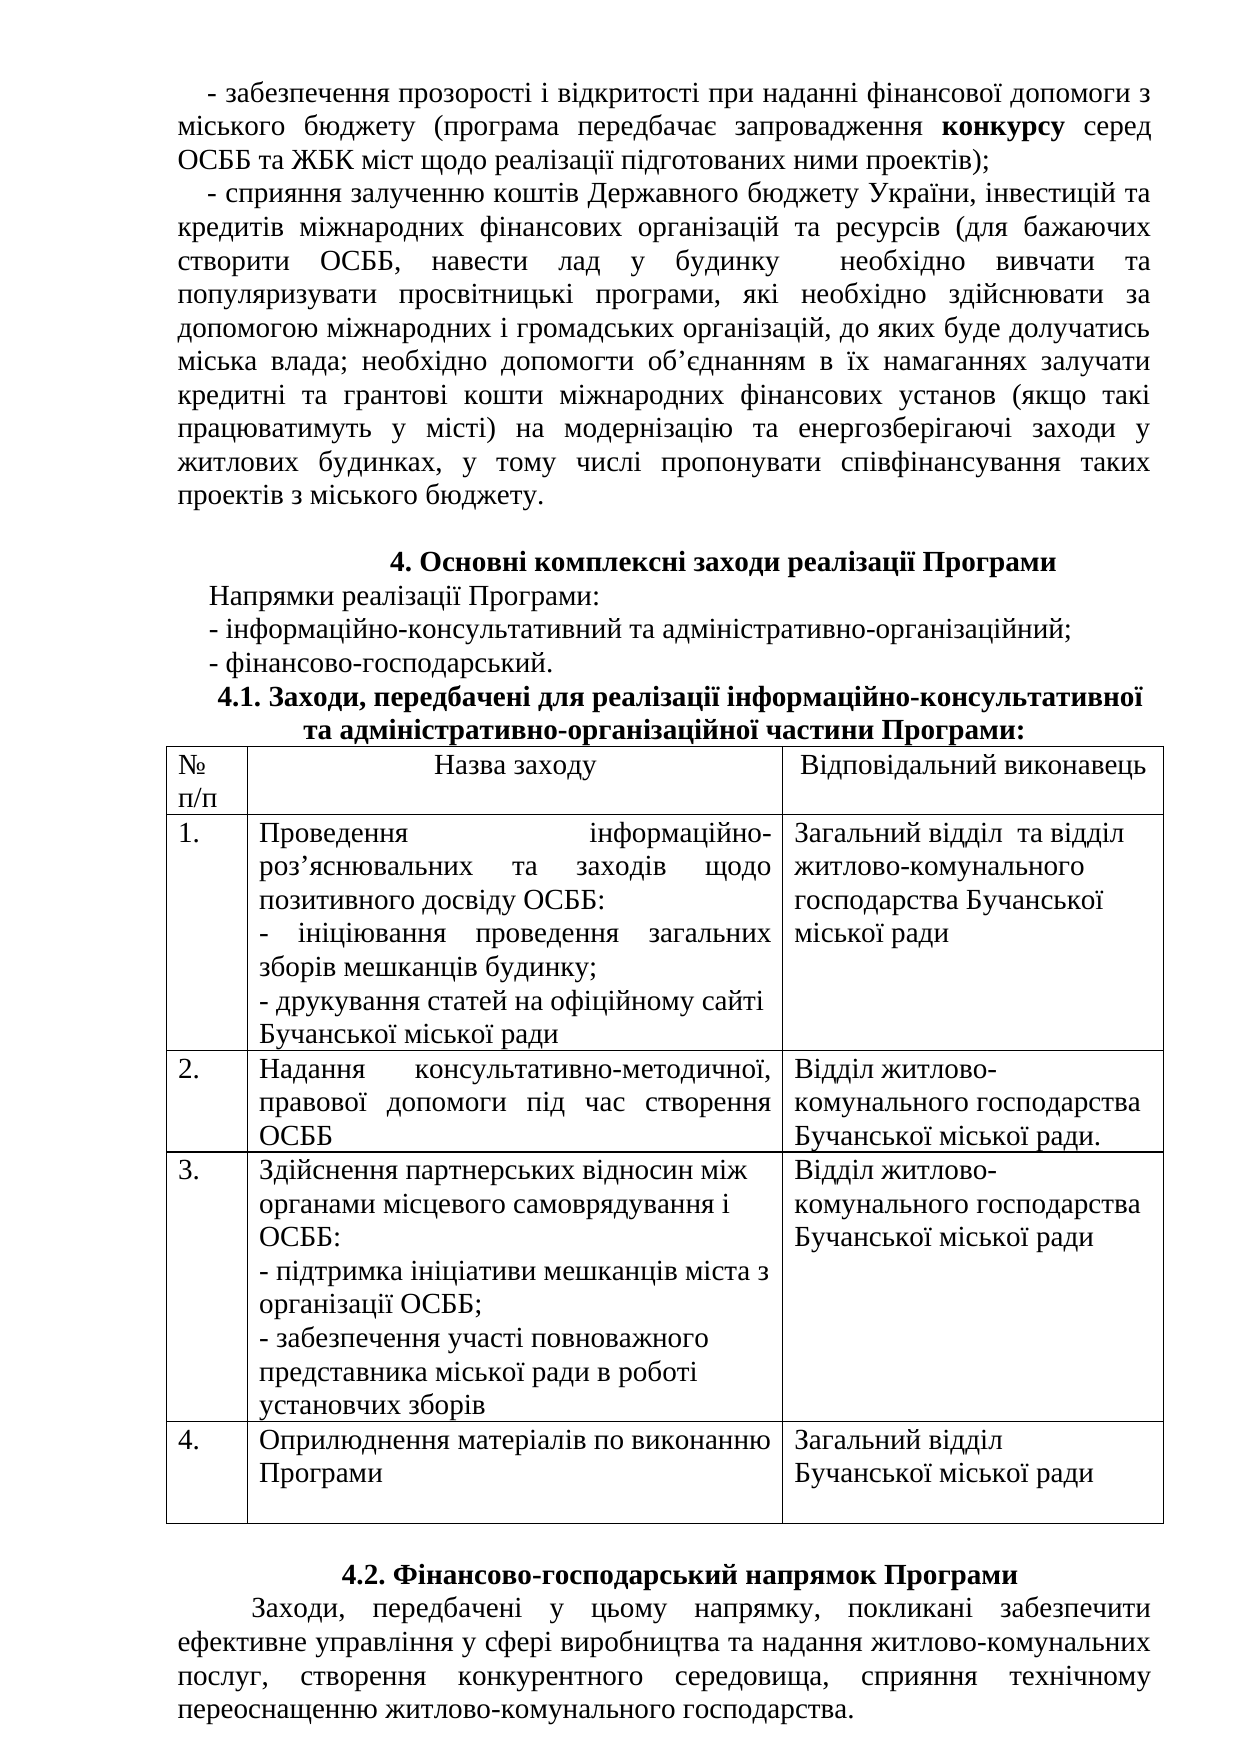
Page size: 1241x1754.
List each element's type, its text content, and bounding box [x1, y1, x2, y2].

text - сприяння залученню коштів Державного бюджету України, інвестицій та кредитів міжнародних фінансових організацій та ресурсів (для бажаючих створити ОСББ, навести лад у будинку необхідно вивчати та популяризувати просвітницькі програми, які необхідно здійснювати за допомогою міжнародних і громадських організацій, до яких буде долучатись міська влада; необхідно допомогти об’єднанням в їх намаганнях залучати кредитні та грантові кошти міжнародних фінансових установ (якщо такі працюватимуть у місті) на модернізацію та енергозберігаючі заходи у житлових будинках, у тому числі пропонувати співфінансування таких проектів з міського бюджету. [177, 176, 1152, 511]
text - інформаційно-консультативний та адміністративно-організаційний; [177, 612, 1152, 645]
text - фінансово-господарський. [177, 645, 1152, 679]
text Напрямки реалізації Програми: [177, 578, 1152, 612]
table_cell Здійснення партнерських відносин між органами місцевого самоврядування і ОСББ: - підтримка ініціативи мешканців міста з організації ОСББ; - забезпечення участі повноважного представника міської ради в роботі установчих зборів [248, 1153, 782, 1421]
table_cell Відділ житлово-комунального господарства Бучанської міської ради. [783, 1051, 1163, 1151]
table_cell Загальний відділ та відділ житлово-комунального господарства Бучанської міської ради [783, 815, 1163, 1050]
table_cell 3. [167, 1153, 247, 1421]
text 4. Основні комплексні заходи реалізації Програми [295, 544, 1152, 578]
text - забезпечення прозорості і відкритості при наданні фінансової допомоги з міського бюджету (програма передбачає запровадження конкурсу серед ОСББ та ЖБК міст щодо реалізації підготованих ними проектів); [177, 75, 1152, 176]
text Заходи, передбачені у цьому напрямку, покликані забезпечити ефективне управління у сфері виробництва та надання житлово-комунальних послуг, створення конкурентного середовища, сприяння технічному переоснащенню житлово-комунального господарства. [177, 1591, 1152, 1725]
table_header Відповідальний виконавець [783, 747, 1163, 814]
table_cell Загальний відділ Бучанської міської ради [783, 1422, 1163, 1522]
table_cell Оприлюднення матеріалів по виконанню Програми [248, 1422, 782, 1522]
table_header Назва заходу [248, 747, 782, 814]
text 4.1. Заходи, передбачені для реалізації інформаційно-консультативної та адміністративно-організаційної частини Програми: [177, 679, 1152, 746]
table_cell 2. [167, 1051, 247, 1151]
table_cell 4. [167, 1422, 247, 1522]
table_header № п/п [167, 747, 247, 814]
text 4.2. Фінансово-господарський напрямок Програми [177, 1557, 1152, 1591]
table_cell Відділ житлово-комунального господарства Бучанської міської ради [783, 1153, 1163, 1421]
table_cell Проведення інформаційно-роз’яснювальних та заходів щодо позитивного досвіду ОСББ: - ініціювання проведення загальних зборів мешканців будинку; - друкування статей на офіційному сайті Бучанської міської ради [248, 815, 782, 1050]
table_cell 1. [167, 815, 247, 1050]
table_cell Надання консультативно-методичної, правової допомоги під час створення ОСББ [248, 1051, 782, 1151]
